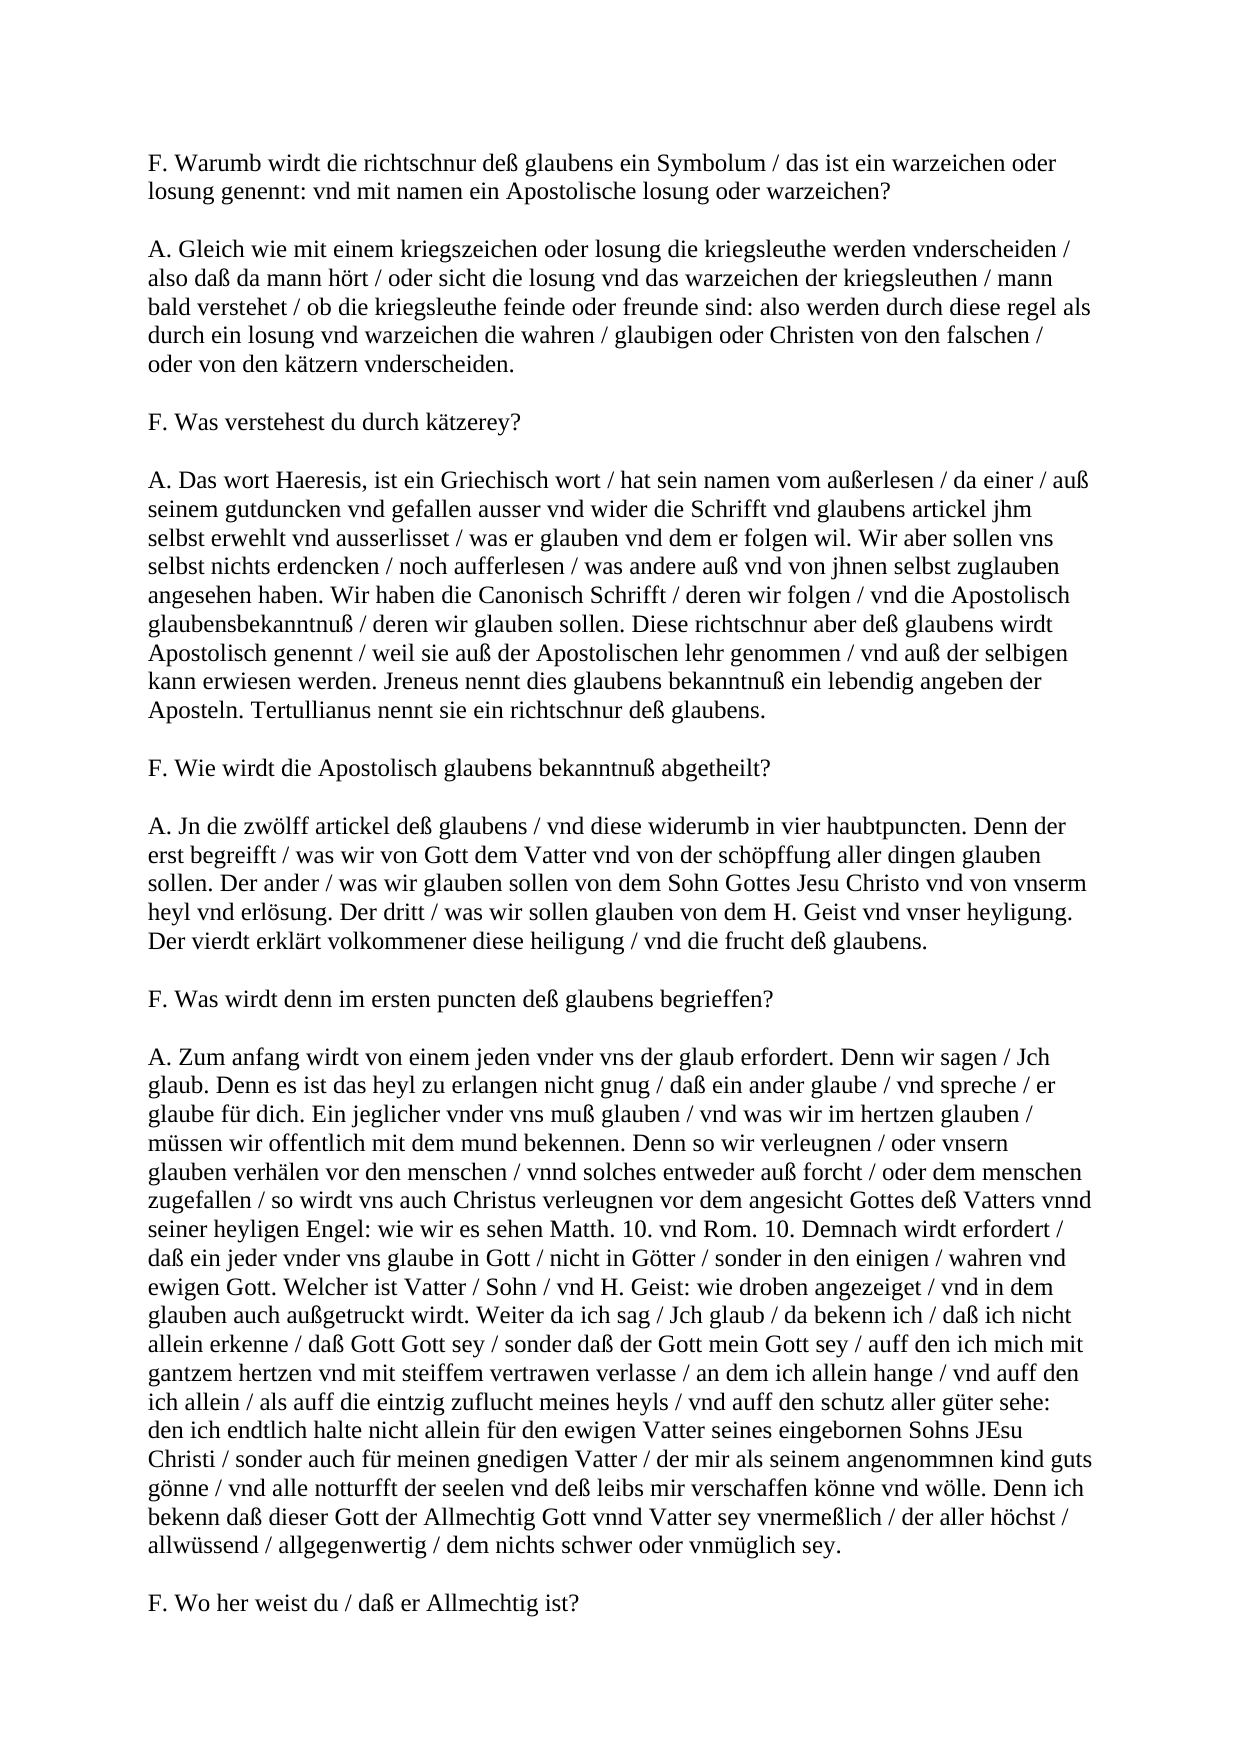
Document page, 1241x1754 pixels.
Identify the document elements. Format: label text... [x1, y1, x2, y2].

text F. Was verstehest du durch kätzerey? [148, 407, 1093, 436]
text F. Wo her weist du / daß er Allmechtig ist? [148, 1588, 1093, 1617]
text F. Was wirdt denn im ersten puncten deß glaubens begrieffen? [148, 984, 1093, 1013]
text A. Zum anfang wirdt von einem jeden vnder vns der glaub erfordert. Denn wir sagen / Jch glaub. Denn es ist das heyl zu erlangen nicht gnug / daß ein ander glaube / vnd spreche / er glaube für dich. Ein jeglicher vnder vns muß glauben / vnd was wir im hertzen glauben / müssen wir offentlich mit dem mund bekennen. Denn so wir verleugnen / oder vnsern glauben verhälen vor den menschen / vnnd solches entweder auß forcht / oder dem menschen zugefallen / so wirdt vns auch Christus verleugnen vor dem angesicht Gottes deß Vatters vnnd seiner heyligen Engel: wie wir es sehen Matth. 10. vnd Rom. 10. Demnach wirdt erfordert / daß ein jeder vnder vns glaube in Gott / nicht in Götter / sonder in den einigen / wahren vnd ewigen Gott. Welcher ist Vatter / Sohn / vnd H. Geist: wie droben angezeiget / vnd in dem glauben auch außgetruckt wirdt. Weiter da ich sag / Jch glaub / da bekenn ich / daß ich nicht allein erkenne / daß Gott Gott sey / sonder daß der Gott mein Gott sey / auff den ich mich mit gantzem hertzen vnd mit steiffem vertrawen verlasse / an dem ich allein hange / vnd auff den ich allein / als auff die eintzig zuflucht meines heyls / vnd auff den schutz aller güter sehe: den ich endtlich halte nicht allein für den ewigen Vatter seines eingebornen Sohns JEsu Christi / sonder auch für meinen gnedigen Vatter / der mir als seinem angenommnen kind guts gönne / vnd alle notturfft der seelen vnd deß leibs mir verschaffen könne vnd wölle. Denn ich bekenn daß dieser Gott der Allmechtig Gott vnnd Vatter sey vnermeßlich / der aller höchst / allwüssend / allgegenwertig / dem nichts schwer oder vnmüglich sey. [148, 1042, 1093, 1559]
text F. Warumb wirdt die richtschnur deß glaubens ein Symbolum / das ist ein warzeichen oder losung genennt: vnd mit namen ein Apostolische losung oder warzeichen? [148, 148, 1093, 205]
text F. Wie wirdt die Apostolisch glaubens bekanntnuß abgetheilt? [148, 753, 1093, 782]
text A. Jn die zwölff artickel deß glaubens / vnd diese widerumb in vier haubtpuncten. Denn der erst begreifft / was wir von Gott dem Vatter vnd von der schöpffung aller dingen glauben sollen. Der ander / was wir glauben sollen von dem Sohn Gottes Jesu Christo vnd von vnserm heyl vnd erlösung. Der dritt / was wir sollen glauben von dem H. Geist vnd vnser heyligung. Der vierdt erklärt volkommener diese heiligung / vnd die frucht deß glaubens. [148, 811, 1093, 955]
text A. Gleich wie mit einem kriegszeichen oder losung die kriegsleuthe werden vnderscheiden / also daß da mann hört / oder sicht die losung vnd das warzeichen der kriegsleuthen / mann bald verstehet / ob die kriegsleuthe feinde oder freunde sind: also werden durch diese regel als durch ein losung vnd warzeichen die wahren / glaubigen oder Christen von den falschen / oder von den kätzern vnderscheiden. [148, 234, 1093, 378]
text A. Das wort Haeresis, ist ein Griechisch wort / hat sein namen vom außerlesen / da einer / auß seinem gutduncken vnd gefallen ausser vnd wider die Schrifft vnd glaubens artickel jhm selbst erwehlt vnd ausserlisset / was er glauben vnd dem er folgen wil. Wir aber sollen vns selbst nichts erdencken / noch aufferlesen / was andere auß vnd von jhnen selbst zuglauben angesehen haben. Wir haben die Canonisch Schrifft / deren wir folgen / vnd die Apostolisch glaubensbekanntnuß / deren wir glauben sollen. Diese richtschnur aber deß glaubens wirdt Apostolisch genennt / weil sie auß der Apostolischen lehr genommen / vnd auß der selbigen kann erwiesen werden. Jreneus nennt dies glaubens bekanntnuß ein lebendig angeben der Aposteln. Tertullianus nennt sie ein richtschnur deß glaubens. [148, 465, 1093, 724]
